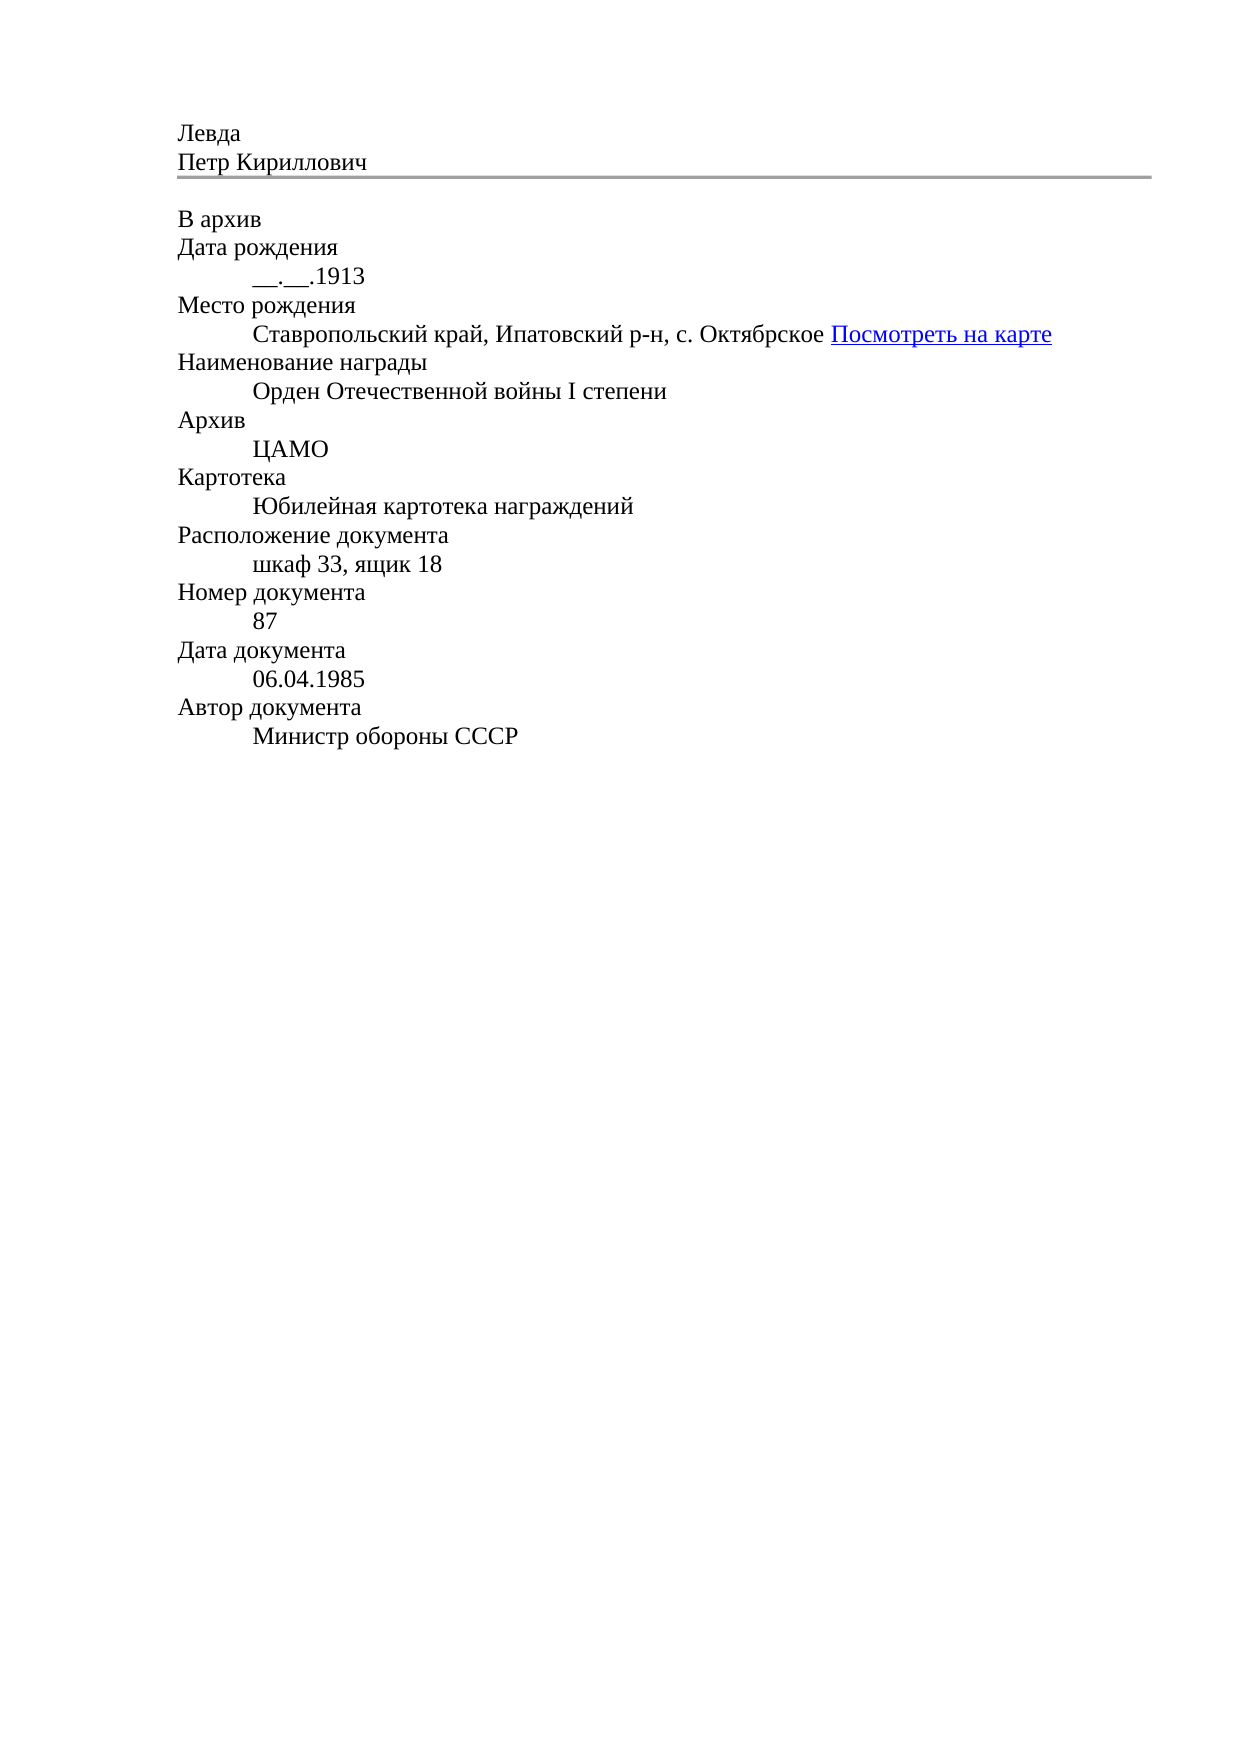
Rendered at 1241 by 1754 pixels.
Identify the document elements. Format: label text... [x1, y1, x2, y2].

text Министр обороны СССР [252, 721, 1152, 750]
text Автор документа [177, 692, 1152, 721]
text Наименование награды [177, 347, 1152, 376]
text ЦАМО [252, 434, 1152, 462]
text Номер документа [177, 577, 1152, 606]
text Юбилейная картотека награждений [252, 491, 1152, 520]
text В архив [177, 204, 1152, 232]
text Левда [177, 118, 1152, 147]
text 06.04.1985 [252, 664, 1152, 692]
text 87 [252, 606, 1152, 635]
text Дата документа [177, 635, 1152, 664]
text Ставропольский край, Ипатовский р-н, с. Октябрское Посмотреть на карте [252, 319, 1152, 347]
text Петр Кириллович [177, 147, 1152, 175]
text Орден Отечественной войны I степени [252, 376, 1152, 405]
text Архив [177, 405, 1152, 434]
text Расположение документа [177, 520, 1152, 549]
text Дата рождения [177, 232, 1152, 261]
text __.__.1913 [252, 261, 1152, 290]
text шкаф 33, ящик 18 [252, 549, 1152, 577]
text Картотека [177, 462, 1152, 491]
text Место рождения [177, 290, 1152, 319]
